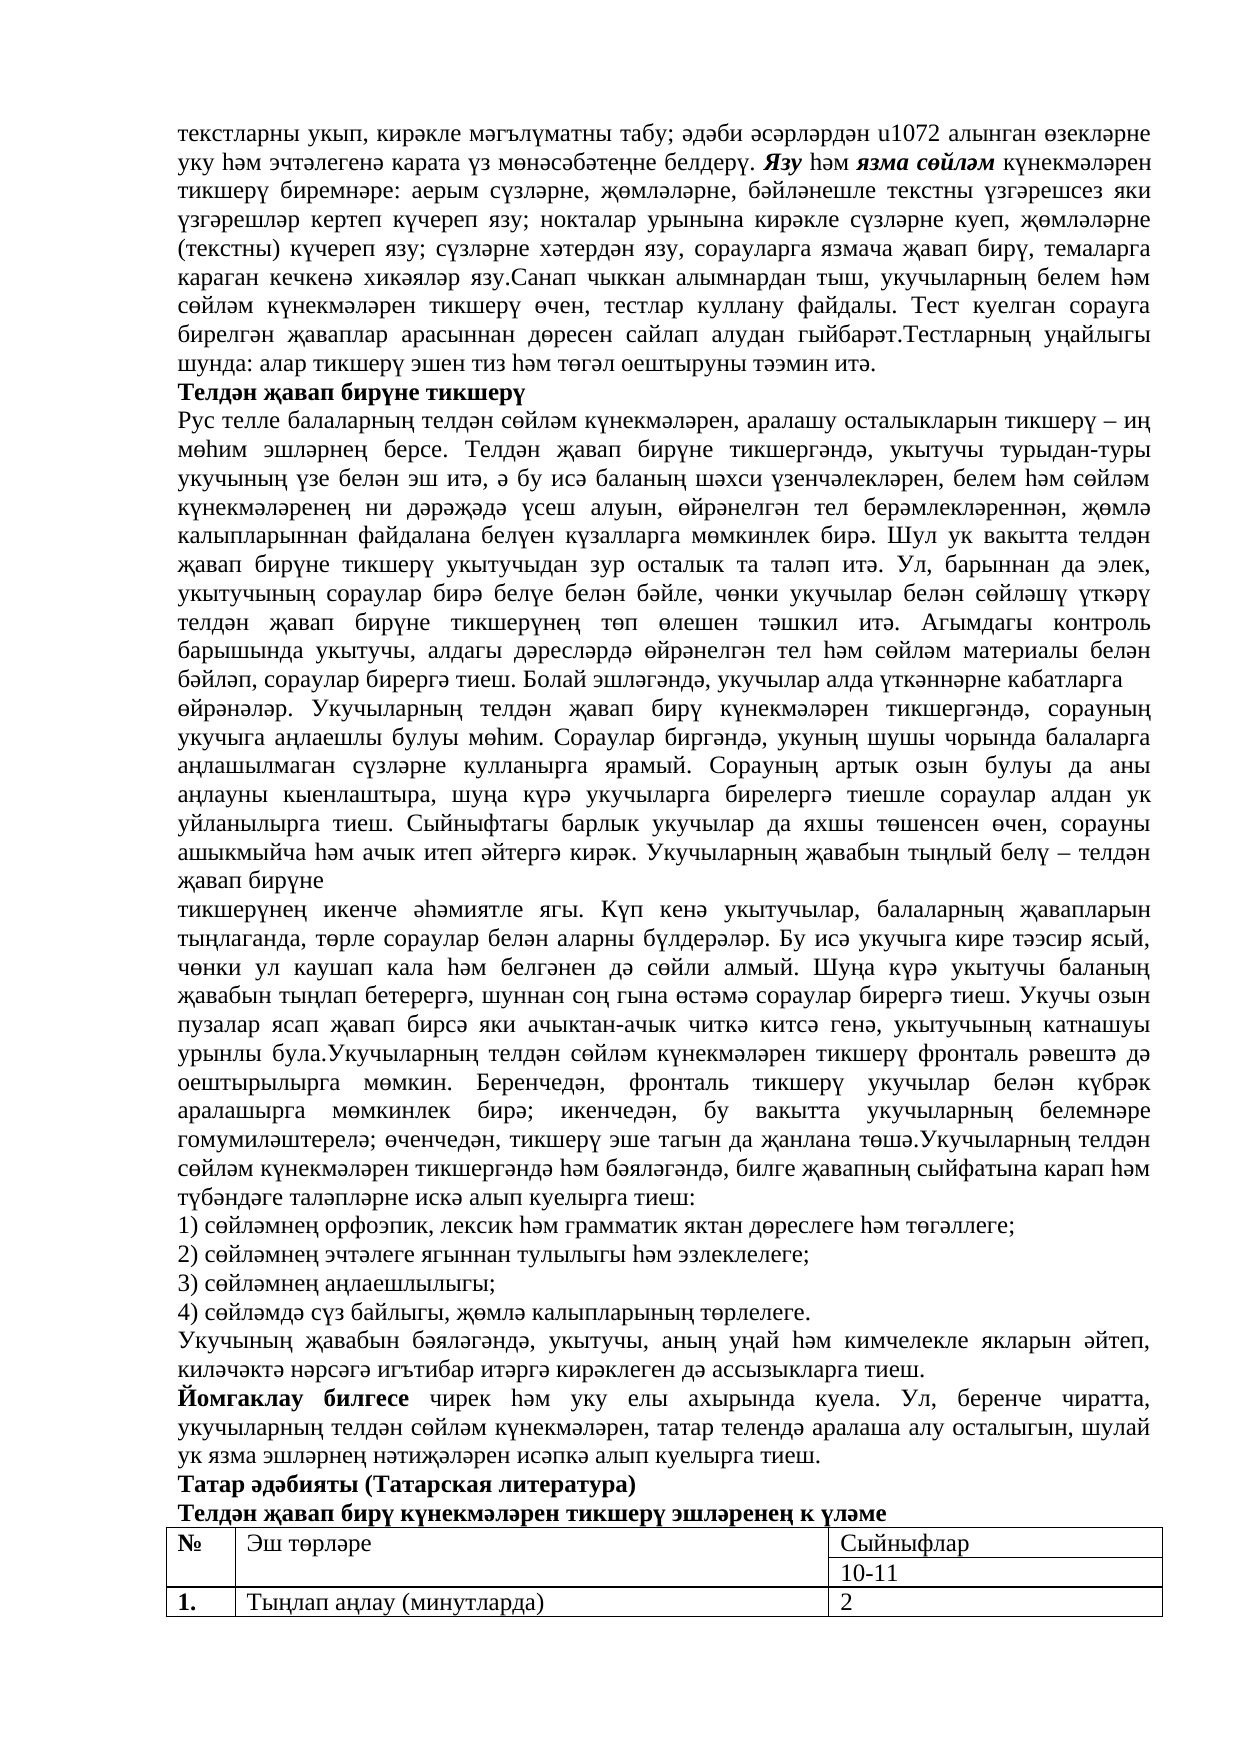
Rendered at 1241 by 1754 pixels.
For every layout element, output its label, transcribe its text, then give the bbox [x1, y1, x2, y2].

table_cell 10-11 [829, 1558, 1162, 1586]
table_cell 1. [167, 1588, 235, 1616]
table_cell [236, 1588, 828, 1616]
text 4) сөйлəмдə сүз байлыгы, җөмлə калыпларының төрлелеге. [177, 1297, 1152, 1326]
text 3) сөйлəмнең аңлаешлылыгы; [177, 1268, 1152, 1297]
text тикшерүнең икенче əһəмиятле ягы. Күп кенə укытучылар, балаларның җавапларын тыңлаганда, төрле сораулар белəн аларны бүлдерəлəр. Бу исə укучыга кире тəэсир ясый, чөнки ул каушап кала һəм белгəнен дə сөйли алмый. Шуңа күрə укытучы баланың җавабын тыңлап бетерергə, шуннан соң гына өстəмə сораулар бирергə тиеш. Укучы озын пузалар ясап җавап бирсə яки ачыктан-ачык читкə китсə генə, укытучының катнашуы урынлы була.Укучыларның телдəн сөйлəм күнекмəлəрен тикшерү фронталь рəвештə дə оештырылырга мөмкин. Беренчедəн, фронталь тикшерү укучылар белəн күбрəк аралашырга мөмкинлек бирə; икенчедəн, бу вакытта укучыларның белемнəре гомумилəштерелə; өченчедəн, тикшерү эше тагын да җанлана төшə.Укучыларның телдəн сөйлəм күнекмəлəрен тикшергəндə һəм бəялəгəндə, билге җавапның сыйфатына карап һəм түбəндəге талəплəрне искə алып куелырга тиеш: [177, 894, 1152, 1211]
text 1) сөйлəмнең орфоэпик, лексик һəм грамматик яктан дөреслеге һəм төгəллеге; [177, 1211, 1152, 1239]
text Телдән җавап бирүне тикшерү [177, 377, 1152, 406]
table_header Сыйныфлар [829, 1528, 1162, 1557]
text Рус телле балаларның телдəн сөйлəм күнекмəлəрен, аралашу осталыкларын тикшерү – иң мөһим эшлəрнең берсе. Телдəн җавап бирүне тикшергəндə, укытучы турыдан-туры укучының үзе белəн эш итə, ə бу исə баланың шəхси үзенчəлеклəрен, белем һəм сөйлəм күнекмəлəренең ни дəрəҗəдə үсеш алуын, өйрəнелгəн тел берəмлеклəреннəн, җөмлə калыпларыннан файдалана белүен күзалларга мөмкинлек бирə. Шул ук вакытта телдəн җавап бирүне тикшерү укытучыдан зур осталык та талəп итə. Ул, барыннан да элек, укытучының сораулар бирə белүе белəн бəйле, чөнки укучылар белəн сөйлəшү үткəрү телдəн җавап бирүне тикшерүнең төп өлешен тəшкил итə. Агымдагы контроль барышында укытучы, алдагы дəреслəрдə өйрəнелгəн тел һəм сөйлəм материалы белəн бəйлəп, сораулар бирергə тиеш. Болай эшлəгəндə, укучылар алда үткəннəрне кабатларга [177, 406, 1152, 693]
text Телдəн җавап бирү күнекмəлəрен тикшерү эшлəренең к үлəме [177, 1498, 1152, 1527]
text Укучының җавабын бəялəгəндə, укытучы, аның уңай һəм кимчелекле якларын əйтеп, килəчəктə нəрсəгə игътибар итəргə кирəклеген дə ассызыкларга тиеш. [177, 1326, 1152, 1383]
table_cell 2 [829, 1588, 1162, 1616]
text Татар əдəбияты (Татарская литература) [177, 1469, 1152, 1498]
text 2) сөйлəмнең эчтəлеге ягыннан тулылыгы һəм эзлеклелеге; [177, 1239, 1152, 1268]
text Йомгаклау билгесе чирек һəм уку елы ахырында куела. Ул, беренче чиратта, укучыларның телдəн сөйлəм күнекмəлəрен, татар телендə аралаша алу осталыгын, шулай ук язма эшлəрнең нəтиҗəлəрен исəпкə алып куелырга тиеш. [177, 1383, 1152, 1469]
text өйрəнəлəр. Укучыларның телдəн җавап бирү күнекмəлəрен тикшергəндə, сорауның укучыга аңлаешлы булуы мөһим. Сораулар биргəндə, укуның шушы чорында балаларга аңлашылмаган сүзлəрне кулланырга ярамый. Сорауның артык озын булуы да аны аңлауны кыенлаштыра, шуңа күрə укучыларга бирелергə тиешле сораулар алдан ук уйланылырга тиеш. Сыйныфтагы барлык укучылар да яхшы төшенсен өчен, сорауны ашыкмыйча һəм ачык итеп əйтергə кирəк. Укучыларның җавабын тыңлый белү – телдəн җавап бирүне [177, 693, 1152, 894]
table_header Эш төрлəре [236, 1528, 828, 1586]
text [177, 118, 1152, 377]
table_header № [167, 1528, 235, 1586]
